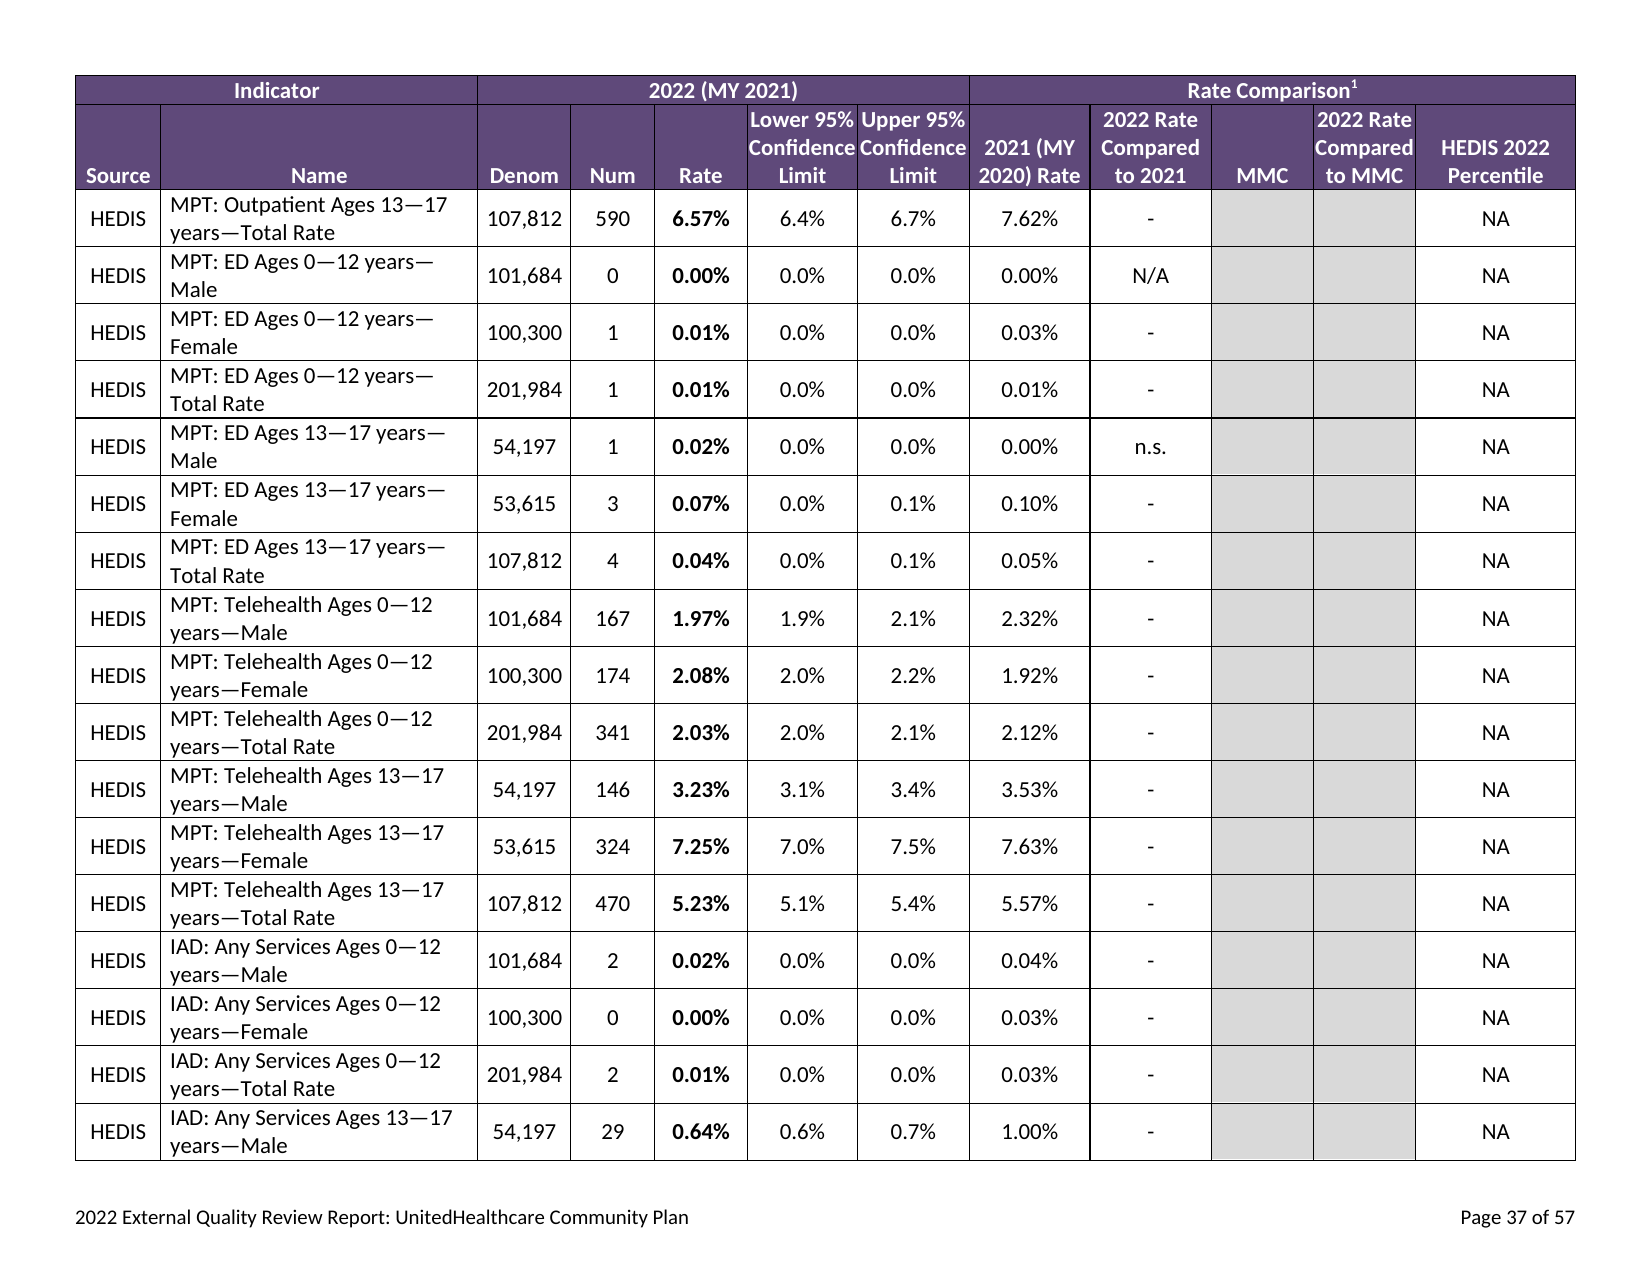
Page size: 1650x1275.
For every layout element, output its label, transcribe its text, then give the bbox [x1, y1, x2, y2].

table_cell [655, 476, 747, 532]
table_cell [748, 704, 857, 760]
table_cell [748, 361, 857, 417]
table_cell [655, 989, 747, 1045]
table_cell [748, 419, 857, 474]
table_cell Num [571, 105, 654, 189]
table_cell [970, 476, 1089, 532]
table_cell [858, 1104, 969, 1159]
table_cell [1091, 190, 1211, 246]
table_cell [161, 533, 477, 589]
table_cell Denom [478, 105, 570, 189]
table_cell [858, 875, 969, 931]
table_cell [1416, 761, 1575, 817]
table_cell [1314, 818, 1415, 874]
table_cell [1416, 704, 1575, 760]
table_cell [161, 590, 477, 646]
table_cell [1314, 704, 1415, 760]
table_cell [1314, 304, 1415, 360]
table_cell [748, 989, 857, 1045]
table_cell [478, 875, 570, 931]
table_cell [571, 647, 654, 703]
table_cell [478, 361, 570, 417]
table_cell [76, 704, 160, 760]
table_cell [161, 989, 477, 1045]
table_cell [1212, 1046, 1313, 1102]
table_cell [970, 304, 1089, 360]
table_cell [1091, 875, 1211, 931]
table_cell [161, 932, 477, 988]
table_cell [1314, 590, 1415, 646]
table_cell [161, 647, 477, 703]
table_cell Upper 95% Confidence Limit [858, 105, 969, 189]
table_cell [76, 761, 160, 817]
table_cell 2022 Rate Compared to MMC [1314, 105, 1415, 189]
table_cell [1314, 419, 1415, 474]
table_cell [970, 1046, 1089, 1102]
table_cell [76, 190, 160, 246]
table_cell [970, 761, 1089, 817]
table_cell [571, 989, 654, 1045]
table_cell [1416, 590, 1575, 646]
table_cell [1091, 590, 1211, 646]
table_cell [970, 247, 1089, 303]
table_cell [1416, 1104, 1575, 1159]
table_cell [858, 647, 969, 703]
table_cell 2021 (MY 2020) Rate [970, 105, 1089, 189]
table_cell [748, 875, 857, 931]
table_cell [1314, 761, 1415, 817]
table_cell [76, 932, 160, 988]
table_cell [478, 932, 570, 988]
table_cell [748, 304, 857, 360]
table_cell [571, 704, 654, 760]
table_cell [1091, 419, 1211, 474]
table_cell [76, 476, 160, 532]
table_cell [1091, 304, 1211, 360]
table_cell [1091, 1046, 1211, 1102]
table_cell HEDIS 2022 Percentile [1416, 105, 1575, 189]
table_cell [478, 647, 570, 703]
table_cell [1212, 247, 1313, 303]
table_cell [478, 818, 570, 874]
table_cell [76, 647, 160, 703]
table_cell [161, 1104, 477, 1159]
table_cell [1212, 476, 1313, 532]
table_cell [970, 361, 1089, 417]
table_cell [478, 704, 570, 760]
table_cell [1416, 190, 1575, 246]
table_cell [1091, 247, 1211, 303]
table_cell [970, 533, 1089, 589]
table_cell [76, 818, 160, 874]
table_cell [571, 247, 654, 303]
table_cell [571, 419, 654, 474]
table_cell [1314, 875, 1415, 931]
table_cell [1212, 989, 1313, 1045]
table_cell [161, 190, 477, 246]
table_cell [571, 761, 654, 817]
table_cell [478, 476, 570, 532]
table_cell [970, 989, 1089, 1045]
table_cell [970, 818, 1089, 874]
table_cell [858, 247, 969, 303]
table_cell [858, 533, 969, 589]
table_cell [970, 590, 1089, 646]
table_cell Rate [655, 105, 747, 189]
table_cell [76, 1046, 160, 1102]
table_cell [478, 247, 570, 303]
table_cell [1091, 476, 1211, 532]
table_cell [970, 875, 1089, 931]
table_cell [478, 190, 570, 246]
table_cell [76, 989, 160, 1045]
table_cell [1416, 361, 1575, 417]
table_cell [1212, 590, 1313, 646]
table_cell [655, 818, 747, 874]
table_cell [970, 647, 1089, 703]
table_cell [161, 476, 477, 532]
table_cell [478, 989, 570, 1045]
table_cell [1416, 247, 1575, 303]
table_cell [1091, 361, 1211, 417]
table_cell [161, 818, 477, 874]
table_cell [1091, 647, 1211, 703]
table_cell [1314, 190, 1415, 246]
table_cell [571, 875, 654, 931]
table_cell MMC [1212, 105, 1313, 189]
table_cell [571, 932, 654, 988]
table_header Rate Comparison1 [970, 76, 1575, 104]
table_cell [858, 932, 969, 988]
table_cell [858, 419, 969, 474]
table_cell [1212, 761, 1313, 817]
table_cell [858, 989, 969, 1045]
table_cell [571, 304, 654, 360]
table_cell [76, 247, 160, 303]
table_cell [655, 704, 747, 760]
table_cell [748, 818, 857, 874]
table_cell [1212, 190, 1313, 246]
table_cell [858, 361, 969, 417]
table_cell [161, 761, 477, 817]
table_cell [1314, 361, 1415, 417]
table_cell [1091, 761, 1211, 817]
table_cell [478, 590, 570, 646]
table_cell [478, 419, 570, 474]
table_header Indicator [76, 76, 477, 104]
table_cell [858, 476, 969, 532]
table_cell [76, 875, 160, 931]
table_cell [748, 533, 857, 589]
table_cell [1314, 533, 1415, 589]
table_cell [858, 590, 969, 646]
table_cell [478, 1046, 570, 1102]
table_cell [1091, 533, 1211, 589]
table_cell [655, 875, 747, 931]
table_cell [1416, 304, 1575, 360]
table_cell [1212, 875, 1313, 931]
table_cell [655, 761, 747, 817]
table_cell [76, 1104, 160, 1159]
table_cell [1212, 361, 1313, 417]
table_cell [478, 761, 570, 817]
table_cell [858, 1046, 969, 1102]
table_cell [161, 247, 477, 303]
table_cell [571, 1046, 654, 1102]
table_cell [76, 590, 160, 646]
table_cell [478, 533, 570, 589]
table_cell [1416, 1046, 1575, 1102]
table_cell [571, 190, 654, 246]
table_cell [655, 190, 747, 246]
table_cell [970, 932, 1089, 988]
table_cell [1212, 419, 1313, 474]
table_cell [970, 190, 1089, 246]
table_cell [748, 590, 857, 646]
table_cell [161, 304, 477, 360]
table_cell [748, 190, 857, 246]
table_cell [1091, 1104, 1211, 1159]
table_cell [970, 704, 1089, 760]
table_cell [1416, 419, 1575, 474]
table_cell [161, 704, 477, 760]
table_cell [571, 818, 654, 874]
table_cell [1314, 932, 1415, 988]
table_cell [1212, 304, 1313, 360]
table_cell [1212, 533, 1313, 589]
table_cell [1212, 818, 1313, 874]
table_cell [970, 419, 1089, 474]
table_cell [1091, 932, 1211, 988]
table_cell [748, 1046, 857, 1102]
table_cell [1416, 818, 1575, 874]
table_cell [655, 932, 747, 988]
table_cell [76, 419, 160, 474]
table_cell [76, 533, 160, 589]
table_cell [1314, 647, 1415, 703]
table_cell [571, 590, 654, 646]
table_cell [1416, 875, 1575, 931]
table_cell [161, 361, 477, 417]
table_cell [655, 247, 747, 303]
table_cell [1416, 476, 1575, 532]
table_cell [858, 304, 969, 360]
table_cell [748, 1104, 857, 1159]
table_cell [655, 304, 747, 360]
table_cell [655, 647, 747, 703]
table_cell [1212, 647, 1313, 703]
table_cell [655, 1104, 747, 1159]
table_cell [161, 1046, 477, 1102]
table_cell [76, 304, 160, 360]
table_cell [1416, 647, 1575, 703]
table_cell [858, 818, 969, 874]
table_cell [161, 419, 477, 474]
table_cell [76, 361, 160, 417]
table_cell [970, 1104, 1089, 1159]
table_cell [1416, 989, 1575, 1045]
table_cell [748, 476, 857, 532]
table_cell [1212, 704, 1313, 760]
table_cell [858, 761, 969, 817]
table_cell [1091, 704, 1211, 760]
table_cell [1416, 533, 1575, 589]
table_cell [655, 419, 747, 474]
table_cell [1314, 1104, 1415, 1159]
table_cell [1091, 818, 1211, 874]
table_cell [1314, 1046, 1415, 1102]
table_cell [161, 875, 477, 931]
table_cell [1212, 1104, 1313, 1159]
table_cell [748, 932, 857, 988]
table_cell Source [76, 105, 160, 189]
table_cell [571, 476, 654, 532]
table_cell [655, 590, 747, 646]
table_cell Lower 95% Confidence Limit [748, 105, 857, 189]
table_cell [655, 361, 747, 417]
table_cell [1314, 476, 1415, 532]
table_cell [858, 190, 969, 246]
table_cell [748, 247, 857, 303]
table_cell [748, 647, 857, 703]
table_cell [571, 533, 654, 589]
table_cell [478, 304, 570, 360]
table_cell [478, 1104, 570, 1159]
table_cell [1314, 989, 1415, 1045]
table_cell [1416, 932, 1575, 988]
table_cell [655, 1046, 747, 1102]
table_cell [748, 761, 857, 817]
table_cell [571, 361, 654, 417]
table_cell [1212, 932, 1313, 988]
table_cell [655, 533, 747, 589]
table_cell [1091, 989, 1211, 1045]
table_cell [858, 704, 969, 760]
table_header 2022 (MY 2021) [478, 76, 969, 104]
table_cell Name [161, 105, 477, 189]
table_cell 2022 Rate Compared to 2021 [1091, 105, 1211, 189]
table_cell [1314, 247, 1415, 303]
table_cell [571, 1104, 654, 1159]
